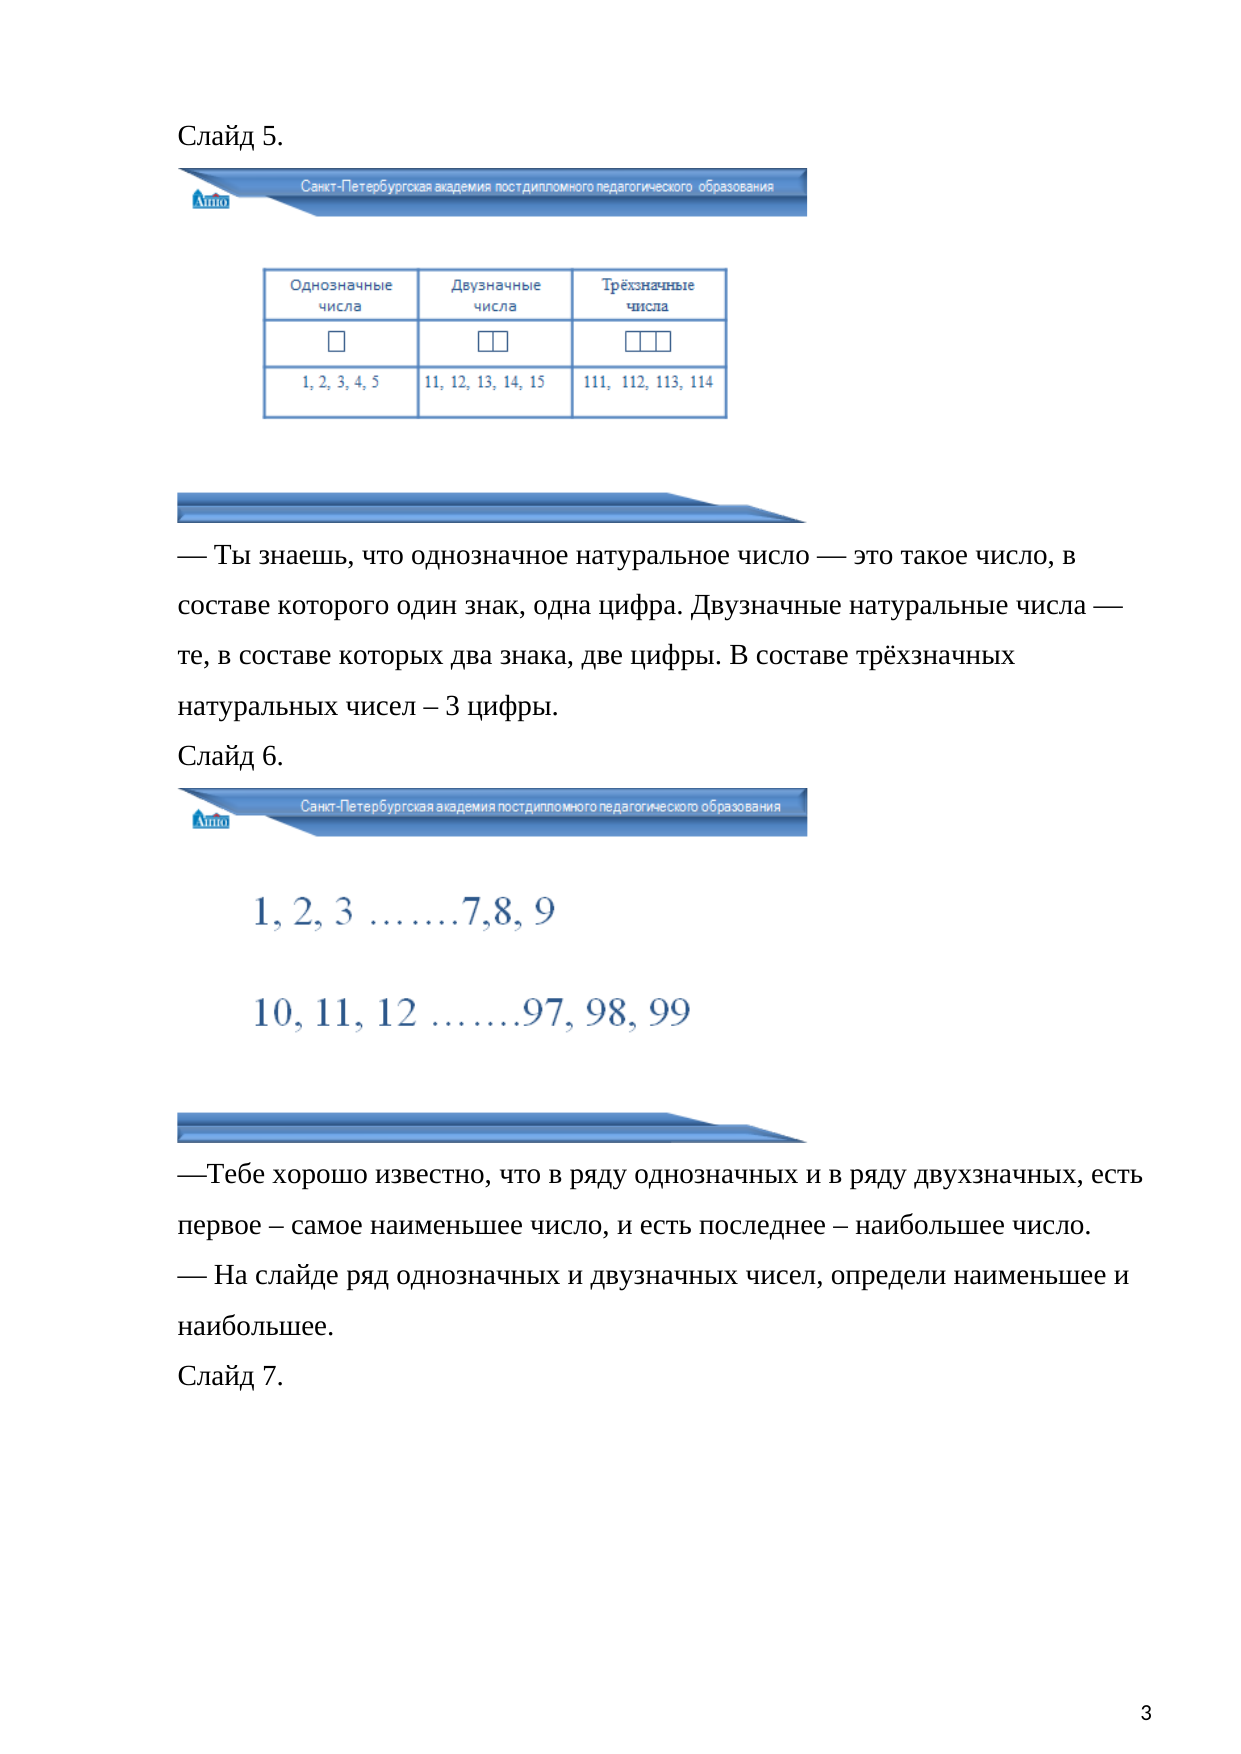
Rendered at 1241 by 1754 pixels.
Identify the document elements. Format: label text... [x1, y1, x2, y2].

text — Ты знаешь, что однозначное натуральное число — это такое число, в составе которого один знак, одна цифра. Двузначные натуральные числа — те, в составе которых два знака, две цифры. В составе трёхзначных натуральных чисел – 3 цифры. [177, 537, 1152, 721]
picture [177, 168, 808, 523]
picture [177, 788, 808, 1143]
text — На слайде ряд однозначных и двузначных чисел, определи наименьшее и наибольшее. [177, 1257, 1152, 1341]
text —Тебе хорошо известно, что в ряду однозначных и в ряду двухзначных, есть первое – самое наименьшее число, и есть последнее – наибольшее число. [177, 1157, 1152, 1241]
text Слайд 7. [177, 1358, 1152, 1391]
text Слайд 5. [177, 118, 1152, 152]
text Слайд 6. [177, 738, 1152, 772]
